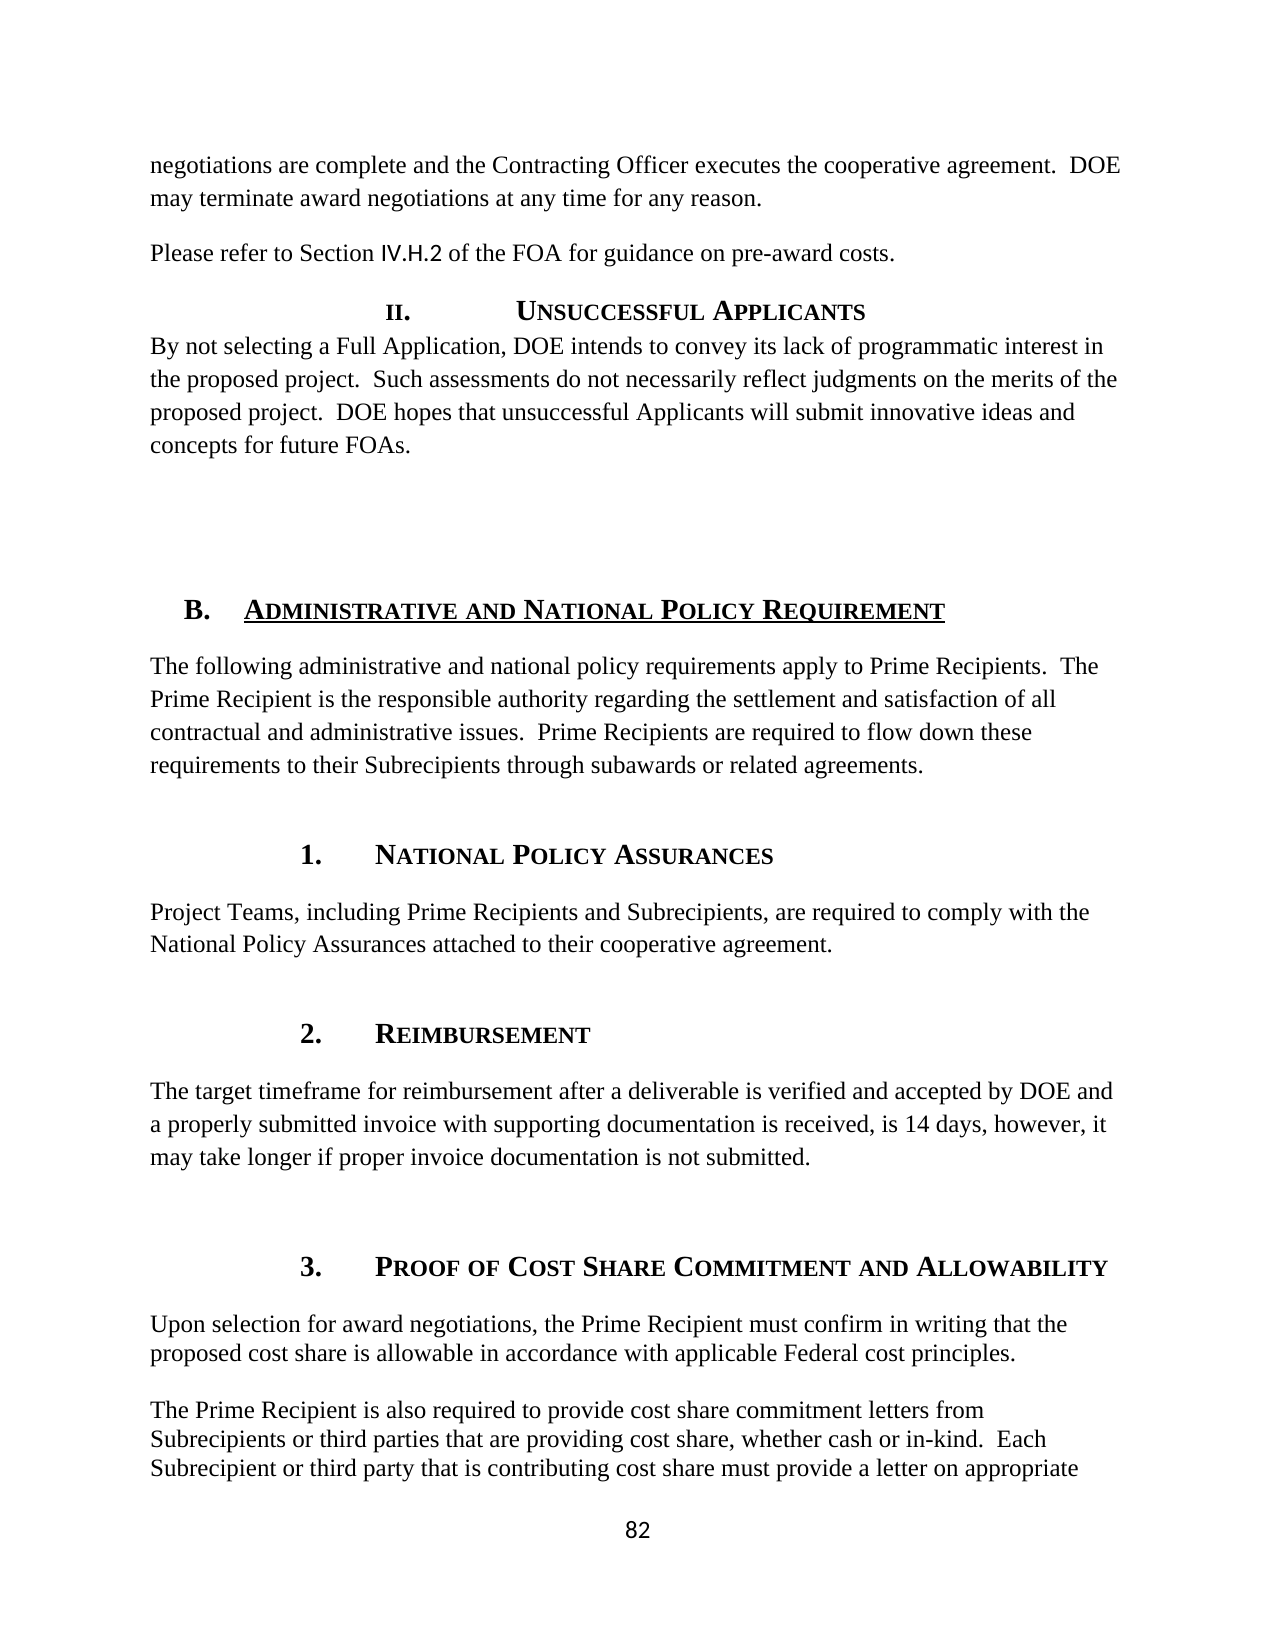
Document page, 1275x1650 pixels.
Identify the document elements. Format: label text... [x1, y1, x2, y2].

text Please refer to Section IV.H.2 of the FOA for guidance on pre-award costs. [150, 237, 1125, 267]
text The target timeframe for reimbursement after a deliverable is verified and accepted by DOE and a properly submitted invoice with supporting documentation is received, is 14 days, however, it may take longer if proper invoice documentation is not submitted. [150, 1076, 1125, 1171]
text Upon selection for award negotiations, the Prime Recipient must confirm in writing that the proposed cost share is allowable in accordance with applicable Federal cost principles. [150, 1309, 1125, 1366]
list Proof of Cost Share Commitment and Allowability [300, 1249, 1125, 1283]
list Reimbursement [300, 1016, 1125, 1050]
list Administrative and National Policy Requirement [184, 592, 1125, 625]
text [150, 1395, 1125, 1481]
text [150, 150, 1125, 212]
text The following administrative and national policy requirements apply to Prime Recipients. The Prime Recipient is the responsible authority regarding the settlement and satisfaction of all contractual and administrative issues. Prime Recipients are required to flow down these requirements to their Subrecipients through subawards or related agreements. [150, 651, 1125, 779]
text By not selecting a Full Application, DOE intends to convey its lack of programmatic interest in the proposed project. Such assessments do not necessarily reflect judgments on the merits of the proposed project. DOE hopes that unsuccessful Applicants will submit innovative ideas and concepts for future FOAs. [150, 331, 1125, 459]
text Project Teams, including Prime Recipients and Subrecipients, are required to comply with the National Policy Assurances attached to their cooperative agreement. [150, 897, 1125, 958]
list National Policy Assurances [300, 837, 1125, 871]
subtitle Unsuccessful Applicants [411, 293, 1125, 326]
